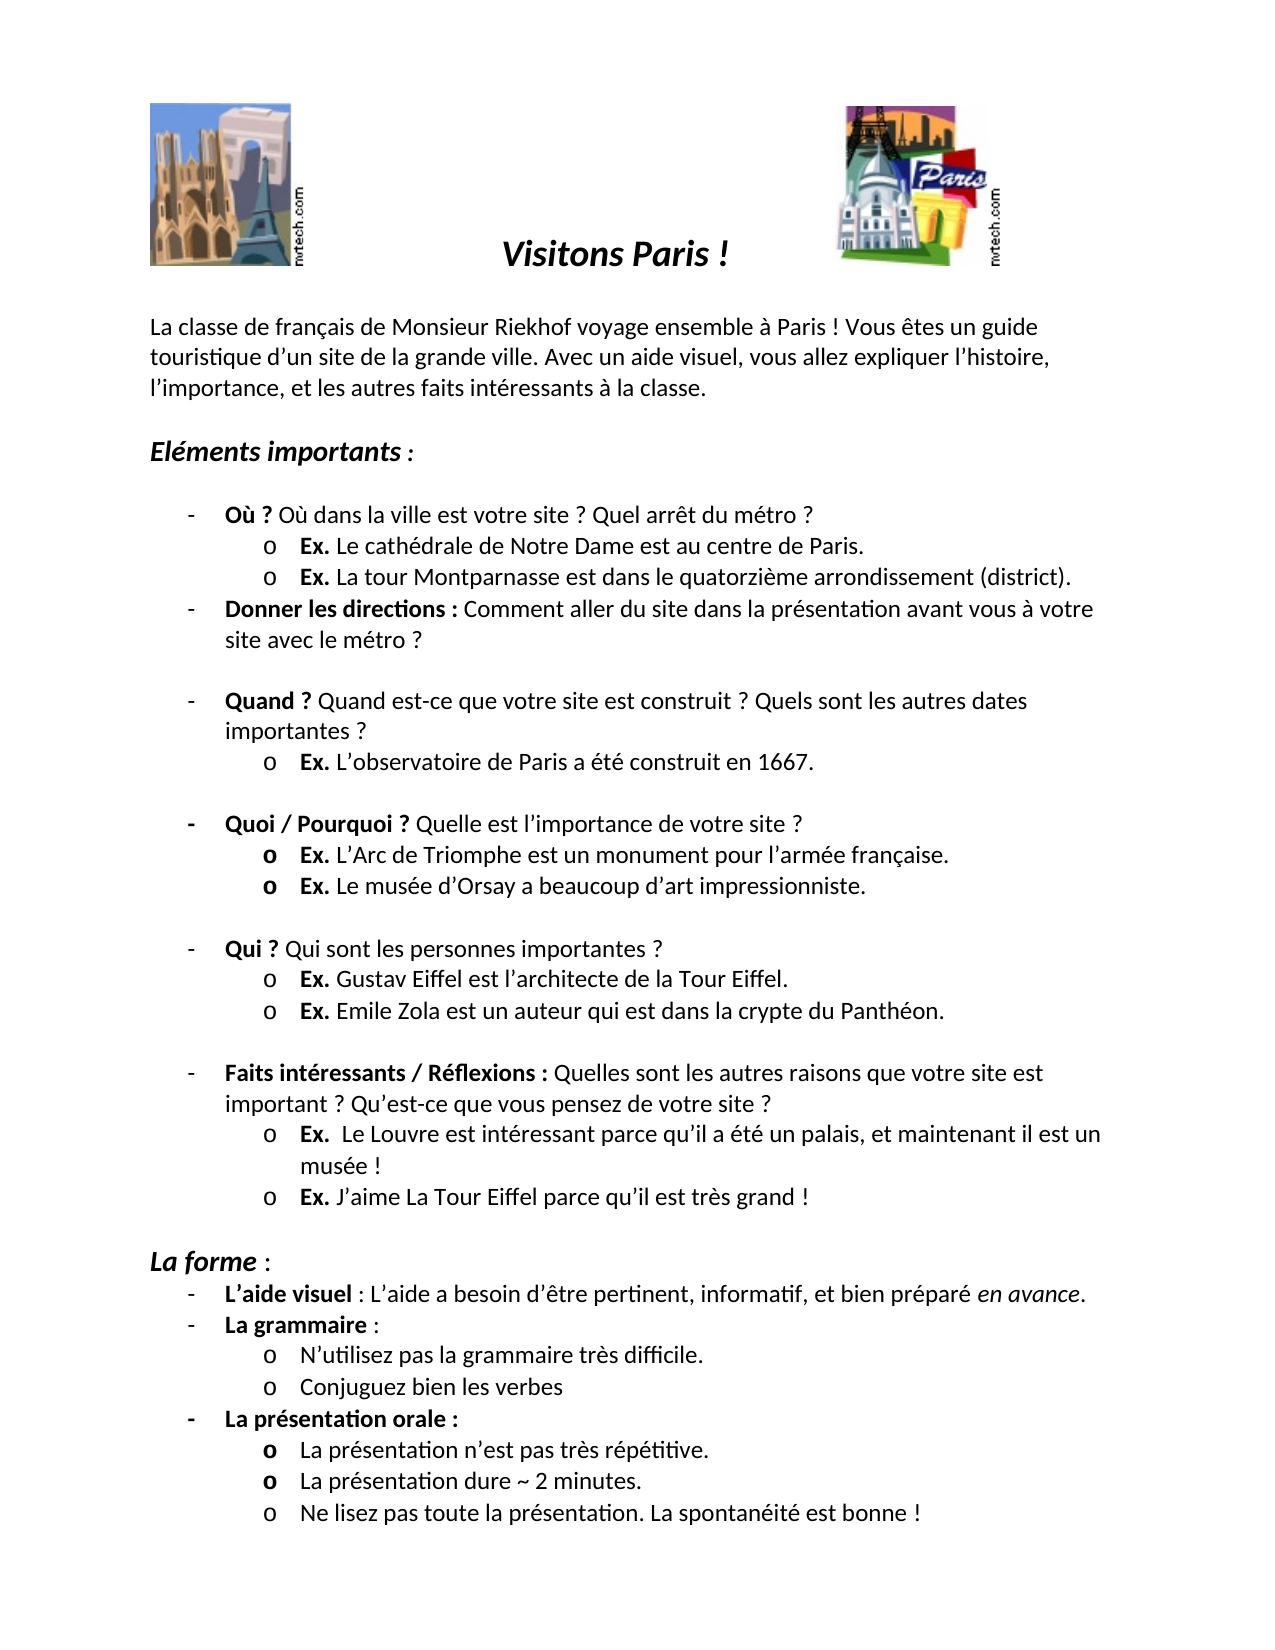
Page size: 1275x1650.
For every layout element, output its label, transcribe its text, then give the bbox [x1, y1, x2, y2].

list La grammaire : [187, 1309, 1125, 1340]
list Ex. Le cathédrale de Notre Dame est au centre de Paris. [262, 530, 1125, 562]
list Conjuguez bien les verbes [262, 1371, 1125, 1403]
list Ne lisez pas toute la présentation. La spontanéité est bonne ! [262, 1497, 1125, 1529]
list La présentation dure ~ 2 minutes. [262, 1466, 1125, 1497]
list La présentation orale : [187, 1403, 1125, 1434]
list Ex. L’observatoire de Paris a été construit en 1667. [262, 746, 1125, 778]
list Quoi / Pourquoi ? Quelle est l’importance de votre site ? [187, 808, 1125, 839]
list N’utilisez pas la grammaire très difficile. [262, 1340, 1125, 1371]
list Ex. La tour Montparnasse est dans le quatorzième arrondissement (district). [262, 562, 1125, 593]
list Ex. Le musée d’Orsay a beaucoup d’art impressionniste. [262, 871, 1125, 902]
text La forme : [150, 1243, 1125, 1279]
list Faits intéressants / Réflexions : Quelles sont les autres raisons que votre site est important ? Qu’est-ce que vous pensez de votre site ? [187, 1057, 1125, 1118]
list La présentation n’est pas très répétitive. [262, 1434, 1125, 1466]
text Eléments importants : [150, 433, 1125, 469]
picture [835, 106, 1000, 266]
list Où ? Où dans la ville est votre site ? Quel arrêt du métro ? [187, 499, 1125, 530]
list Ex. L’Arc de Triomphe est un monument pour l’armée française. [262, 839, 1125, 871]
list Quand ? Quand est-ce que votre site est construit ? Quels sont les autres dates importantes ? [187, 685, 1125, 746]
list Donner les directions : Comment aller du site dans la présentation avant vous à votre site avec le métro ? [187, 593, 1125, 654]
list Ex. Le Louvre est intéressant parce qu’il a été un palais, et maintenant il est un musée ! [262, 1118, 1125, 1181]
list Ex. J’aime La Tour Eiffel parce qu’il est très grand ! [262, 1181, 1125, 1212]
picture [150, 103, 304, 266]
text La classe de français de Monsieur Riekhof voyage ensemble à Paris ! Vous êtes un guide touristique d’un site de la grande ville. Avec un aide visuel, vous allez expliquer l’histoire, l’importance, et les autres faits intéressants à la classe. [150, 311, 1125, 403]
list Ex. Emile Zola est un auteur qui est dans la crypte du Panthéon. [262, 995, 1125, 1027]
list L’aide visuel : L’aide a besoin d’être pertinent, informatif, et bien préparé en avance. [187, 1279, 1125, 1309]
list Qui ? Qui sont les personnes importantes ? [187, 933, 1125, 963]
list Ex. Gustav Eiffel est l’architecte de la Tour Eiffel. [262, 963, 1125, 995]
